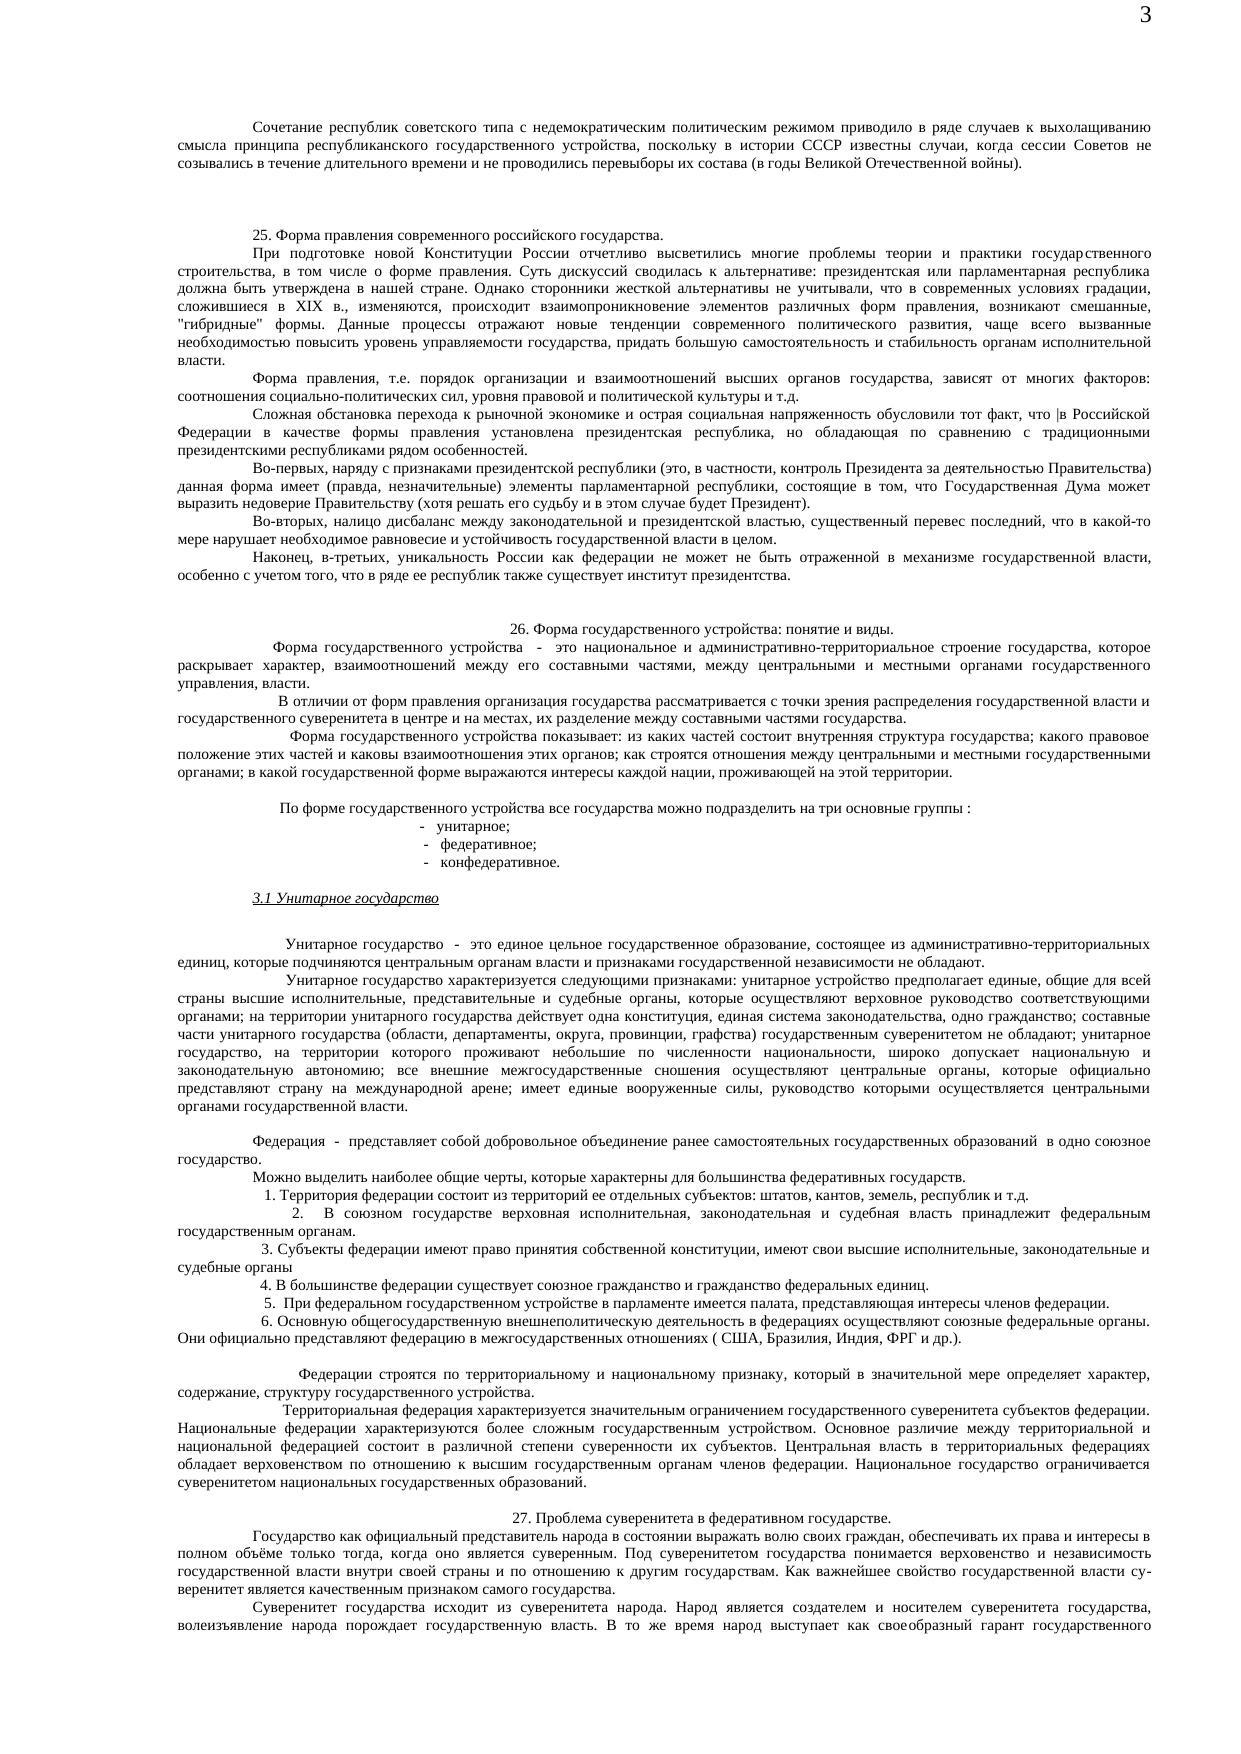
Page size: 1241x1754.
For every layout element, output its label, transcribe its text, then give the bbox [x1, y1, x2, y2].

text Наконец, в-третьих, уникальность России как федерации не может не быть отраженной в механизме государственной власти, особенно с учетом того, что в ряде ее республик также существует институт президентства. [177, 548, 1152, 584]
text 27. Проблема суверенитета в федеративном государстве. [177, 1508, 1152, 1526]
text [177, 1598, 1152, 1634]
text - конфедеративное. [177, 853, 1152, 871]
text 1. Территория федерации состоит из территорий ее отдельных субъектов: штатов, кантов, земель, республик и т.д. [177, 1186, 1152, 1204]
text Во-первых, наряду с признаками президентской республики (это, в частности, контроль Президента за деятельностью Правительства) данная форма имеет (правда, незначительные) элементы парламентарной республики, состоящие в том, что Государственная Дума может выразить недоверие Правительству (хотя решать его судьбу и в этом случае будет Президент). [177, 458, 1152, 512]
text - унитарное; [177, 817, 1152, 835]
text Федерации строятся по территориальному и национальному признаку, который в значительной мере определяет характер, содержание, структуру государственного устройства. [177, 1365, 1152, 1401]
text По форме государственного устройства все государства можно подразделить на три основные группы : [177, 799, 1152, 817]
text Сочетание республик советского типа с недемократическим политическим режимом приводило в ряде случаев к выхолащиванию смысла принципа республиканского государственного устройства, поскольку в истории СССР известны случаи, когда сессии Советов не созывались в течение длительного времени и не проводились перевыборы их состава (в годы Великой Отечественной войны). [177, 118, 1152, 172]
text 5. При федеральном государственном устройстве в парламенте имеется палата, представляющая интересы членов федерации. [177, 1293, 1152, 1311]
text - федеративное; [177, 835, 1152, 853]
text 6. Основную общегосударственную внешнеполитическую деятельность в федерациях осуществляют союзные федеральные органы. Они официально представляют федерацию в межгосударственных отношениях ( США, Бразилия, Индия, ФРГ и др.). [177, 1311, 1152, 1347]
text Унитарное государство - это единое цельное государственное образование, состоящее из административно-территориальных единиц, которые подчиняются центральным органам власти и признаками государственной независимости не обладают. [177, 935, 1152, 971]
text Во-вторых, налицо дисбаланс между законодательной и президентской властью, существенный перевес последний, что в какой-то мере нарушает необходимое равновесие и устойчивость государственной власти в целом. [177, 512, 1152, 548]
text Форма государственного устройства показывает: из каких частей состоит внутренняя структура государства; какого правовое положение этих частей и каковы взаимоотношения этих органов; как строятся отношения между центральными и местными государственными органами; в какой государственной форме выражаются интересы каждой нации, проживающей на этой территории. [177, 727, 1152, 781]
text 3.1 Унитарное государство [177, 888, 1152, 906]
text Федерация - представляет собой добровольное объединение ранее самостоятельных государственных образований в одно союзное государство. [177, 1132, 1152, 1168]
text 26. Форма государственного устройства: понятие и виды. [177, 620, 1152, 638]
text 4. В большинстве федерации существует союзное гражданство и гражданство федеральных единиц. [177, 1276, 1152, 1293]
text Можно выделить наиболее общие черты, которые характерны для большинства федеративных государств. [177, 1168, 1152, 1186]
text 25. Форма правления современного российского государства. [177, 226, 1152, 243]
text Форма государственного устройства - это национальное и административно-территориальное строение государства, которое раскрывает характер, взаимоотношений между его составными частями, между центральными и местными органами государственного управления, власти. [177, 638, 1152, 691]
text 2. В союзном государстве верховная исполнительная, законодательная и судебная власть принадлежит федеральным государственным органам. [177, 1204, 1152, 1240]
text Унитарное государство характеризуется следующими признаками: унитарное устройство предполагает единые, общие для всей страны высшие исполнительные, представительные и судебные органы, которые осуществляют верховное руководство соответствующими органами; на территории унитарного государства действует одна конституция, единая система законодательства, одно гражданство; составные части унитарного государства (области, департаменты, округа, провинции, графства) государственным суверенитетом не обладают; унитарное государство, на территории которого проживают небольшие по численности национальности, широко допускает национальную и законодательную автономию; все внешние межгосударственные сношения осуществляют центральные органы, которые официально представляют страну на международной арене; имеет единые вооруженные силы, руководство которыми осуществляется центральными органами государственной власти. [177, 971, 1152, 1114]
text В отличии от форм правления организация государства рассматривается с точки зрения распределения государственной власти и государственного суверенитета в центре и на местах, их разделение между составными частями государства. [177, 691, 1152, 727]
text Форма правления, т.е. порядок организации и взаимоотношений высших органов государства, зависят от многих факторов: соотношения социально-политических сил, уровня правовой и политической культуры и т.д. [177, 369, 1152, 405]
text Сложная обстановка перехода к рыночной экономике и острая социальная напряженность обусловили тот факт, что |в Российской Федерации в качестве формы правления установлена президентская республика, но обладающая по сравнению с традиционными президентскими республиками рядом особенностей. [177, 405, 1152, 458]
text Территориальная федерация характеризуется значительным ограничением государственного суверенитета субъектов федерации. Национальные федерации характеризуются более сложным государственным устройством. Основное различие между территориальной и национальной федерацией состоит в различной степени суверенности их субъектов. Центральная власть в территориальных федерациях обладает верховенством по отношению к высшим государственным органам членов федерации. Национальное государство ограничивается суверенитетом национальных государственных образований. [177, 1401, 1152, 1491]
text Государство как официальный представитель народа в состоянии выражать волю своих граждан, обеспечивать их права и интересы в полном объёме только тогда, когда оно является суверенным. Под суверенитетом государства понимается верховенство и независимость государственной власти внутри своей страны и по отношению к другим государствам. Как важнейшее свойство государственной власти суверенитет является качественным признаком самого государства. [177, 1526, 1152, 1598]
text При подготовке новой Конституции России отчетливо высветились многие проблемы теории и практики государственного строительства, в том числе о форме правления. Суть дискуссий сводилась к альтернативе: президентская или парламентарная республика должна быть утверждена в нашей стране. Однако сторонники жесткой альтернативы не учитывали, что в современных условиях градации, сложившиеся в XIX в., изменяются, происходит взаимопроникновение элементов различных форм правления, возникают смешанные, "гибридные" формы. Данные процессы отражают новые тенденции современного политического развития, чаще всего вызванные необходимостью повысить уровень управляемости государства, придать большую самостоятельность и стабильность органам исполнительной власти. [177, 243, 1152, 369]
text 3. Субъекты федерации имеют право принятия собственной конституции, имеют свои высшие исполнительные, законодательные и судебные органы [177, 1240, 1152, 1276]
